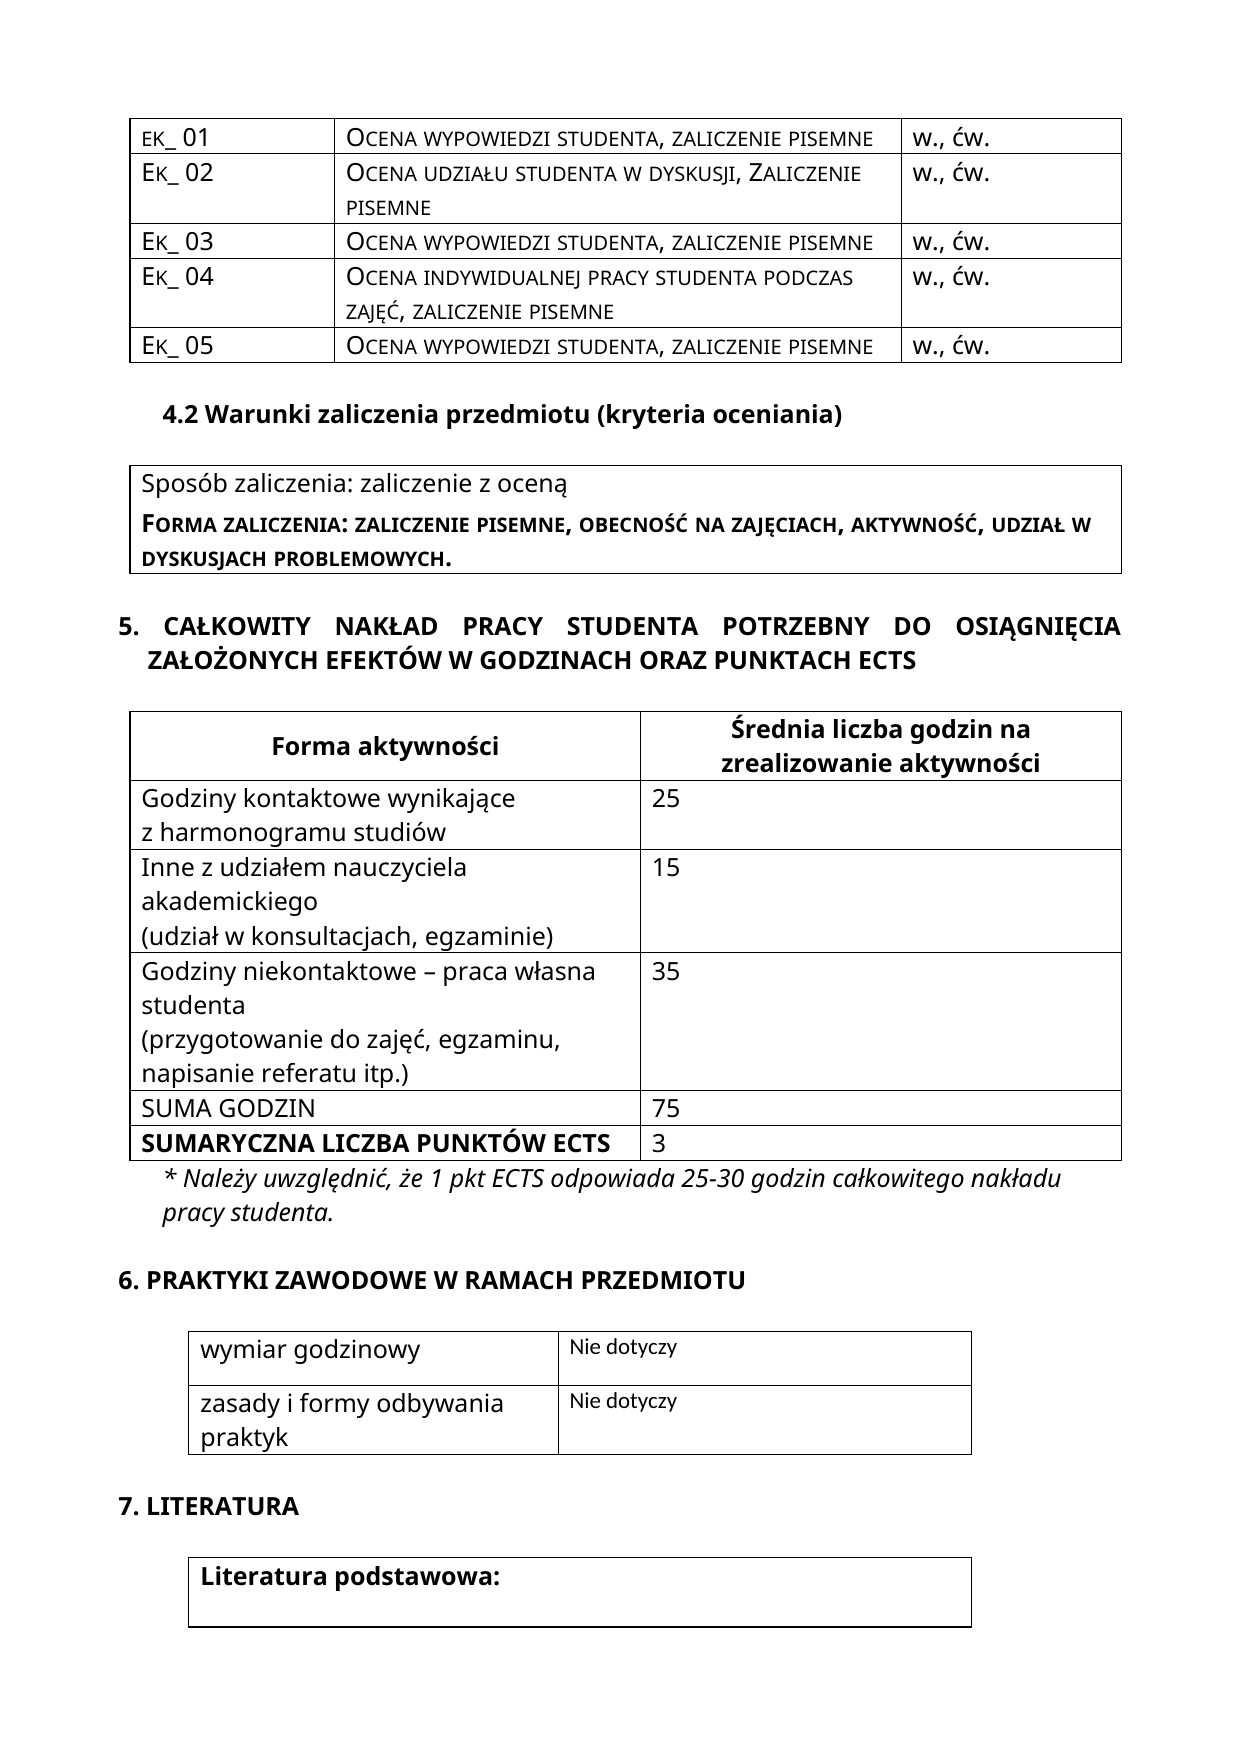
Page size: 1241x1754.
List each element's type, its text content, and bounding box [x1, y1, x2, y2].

text 7. LITERATURA [118, 1489, 1122, 1523]
table_cell SUMARYCZNA LICZBA PUNKTÓW ECTS [131, 1126, 640, 1160]
table_cell zasady i formy odbywania praktyk [189, 1386, 558, 1454]
table_cell SUMA GODZIN [131, 1091, 640, 1124]
table_cell 3 [641, 1126, 1121, 1160]
table_cell 15 [641, 850, 1121, 952]
table_cell Ek_ 05 [131, 328, 334, 362]
table_header wymiar godzinowy [189, 1332, 558, 1385]
table_cell w., ćw. [902, 154, 1121, 222]
table_cell Ek_ 04 [131, 259, 334, 327]
table_cell ek_ 01 [131, 119, 334, 153]
table_cell Ocena wypowiedzi studenta, zaliczenie pisemne [335, 328, 901, 362]
table_cell 35 [641, 953, 1121, 1089]
table_cell Ek_ 03 [131, 224, 334, 257]
table_cell Ek_ 02 [131, 154, 334, 222]
table_cell Ocena indywidualnej pracy studenta podczas zajęć, zaliczenie pisemne [335, 259, 901, 327]
text 6. PRAKTYKI ZAWODOWE W RAMACH PRZEDMIOTU [118, 1263, 1122, 1297]
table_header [189, 1558, 971, 1626]
table_cell w., ćw. [902, 224, 1121, 257]
text 5. CAŁKOWITY NAKŁAD PRACY STUDENTA POTRZEBNY DO OSIĄGNIĘCIA ZAŁOŻONYCH EFEKTÓW W GODZINACH ORAZ PUNKTACH ECTS [118, 608, 1122, 677]
table_cell Inne z udziałem nauczyciela akademickiego (udział w konsultacjach, egzaminie) [131, 850, 640, 952]
table_cell w., ćw. [902, 259, 1121, 327]
table_header Forma aktywności [131, 712, 640, 780]
table_cell 25 [641, 781, 1121, 849]
text * Należy uwzględnić, że 1 pkt ECTS odpowiada 25-30 godzin całkowitego nakładu pracy studenta. [162, 1161, 1122, 1229]
table_cell Ocena udziału studenta w dyskusji, Zaliczenie pisemne [335, 154, 901, 222]
table_cell Nie dotyczy [559, 1386, 971, 1454]
table_cell 75 [641, 1091, 1121, 1124]
table_cell w., ćw. [902, 119, 1121, 153]
table_header Nie dotyczy [559, 1332, 971, 1385]
text 4.2 Warunki zaliczenia przedmiotu (kryteria oceniania) [162, 397, 1122, 431]
table_cell Godziny niekontaktowe – praca własna studenta (przygotowanie do zajęć, egzaminu, napisanie referatu itp.) [131, 953, 640, 1089]
table_cell w., ćw. [902, 328, 1121, 362]
table_header Średnia liczba godzin na zrealizowanie aktywności [641, 712, 1121, 780]
table_cell Ocena wypowiedzi studenta, zaliczenie pisemne [335, 224, 901, 257]
table_header Sposób zaliczenia: zaliczenie z oceną Forma zaliczenia: zaliczenie pisemne, obecność na zajęciach, aktywność, udział w dyskusjach problemowych. [131, 466, 1121, 573]
table_cell Godziny kontaktowe wynikające z harmonogramu studiów [131, 781, 640, 849]
table_cell Ocena wypowiedzi studenta, zaliczenie pisemne [335, 119, 901, 153]
